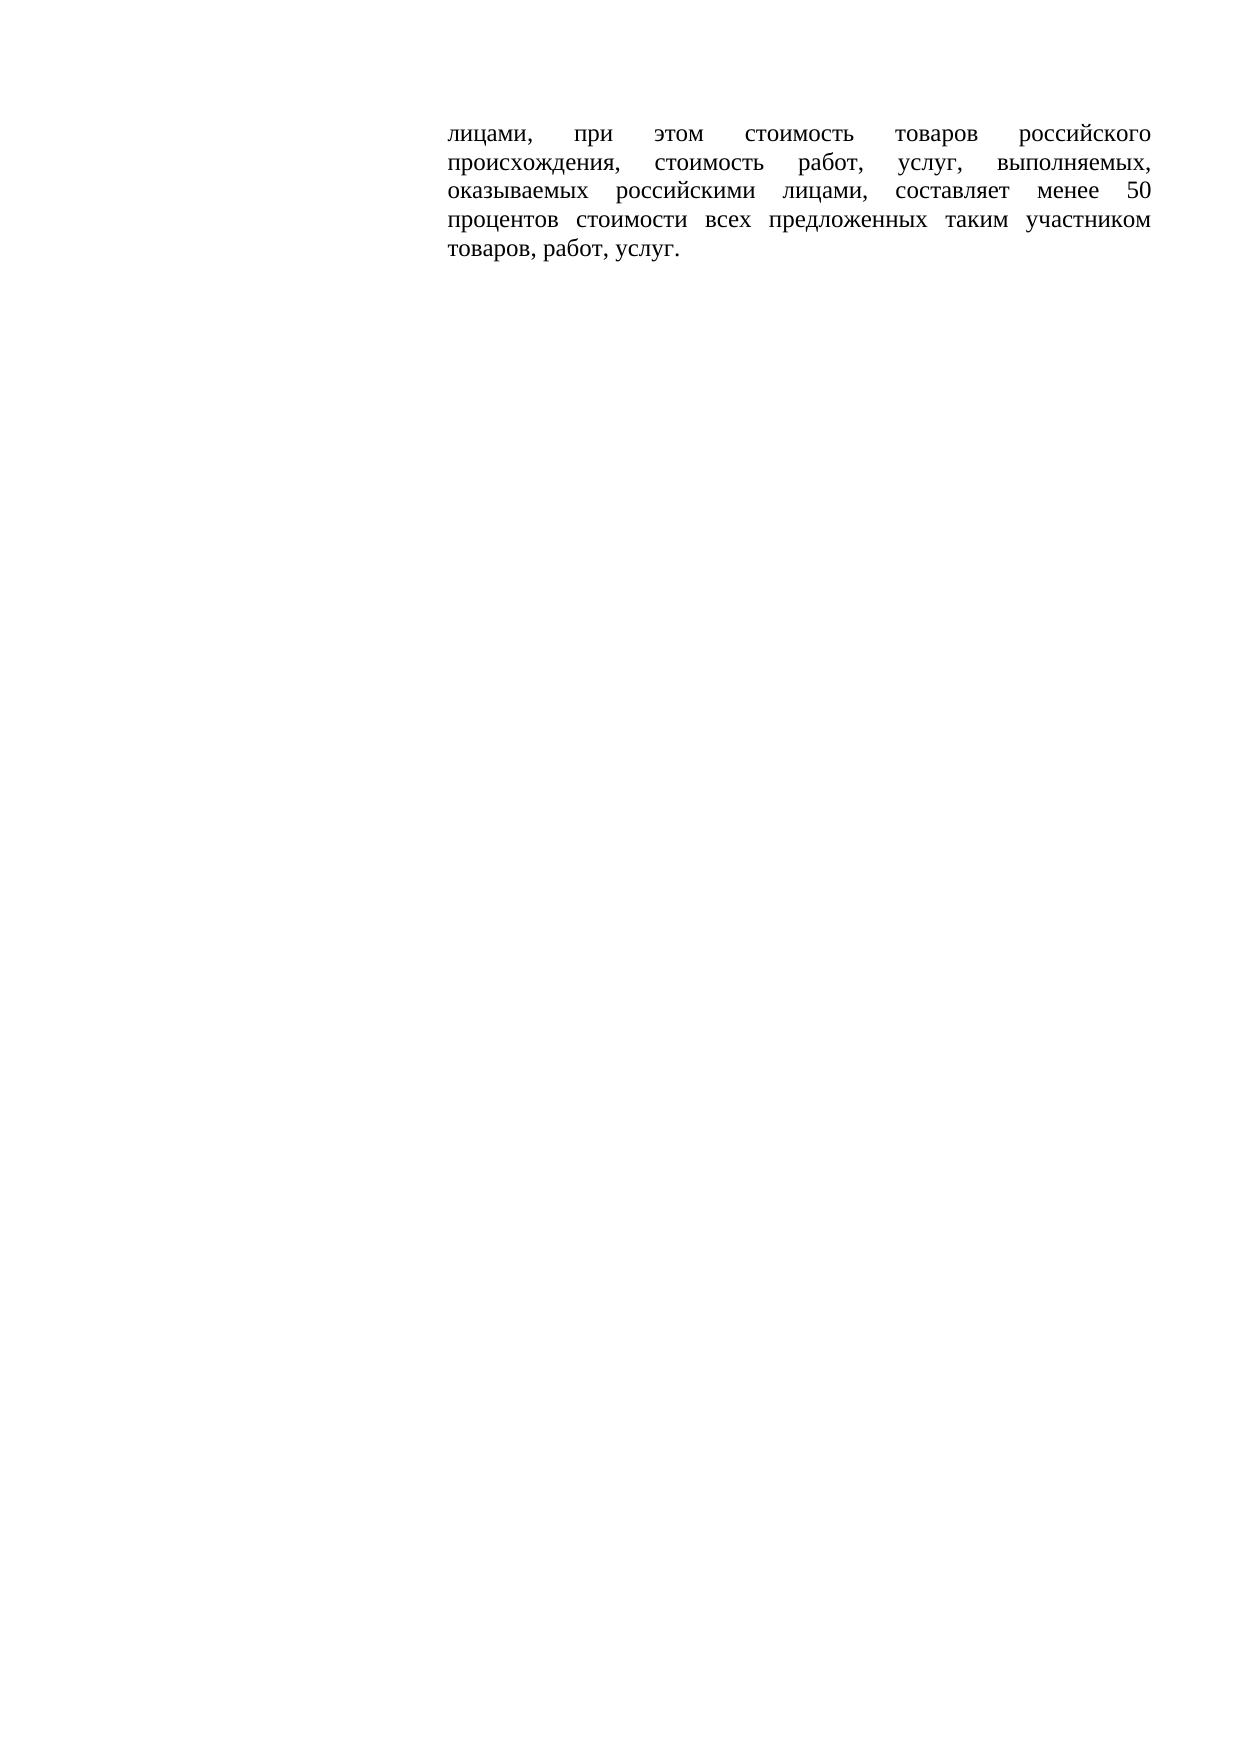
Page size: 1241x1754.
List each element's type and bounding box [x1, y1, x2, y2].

list [335, 118, 1152, 262]
